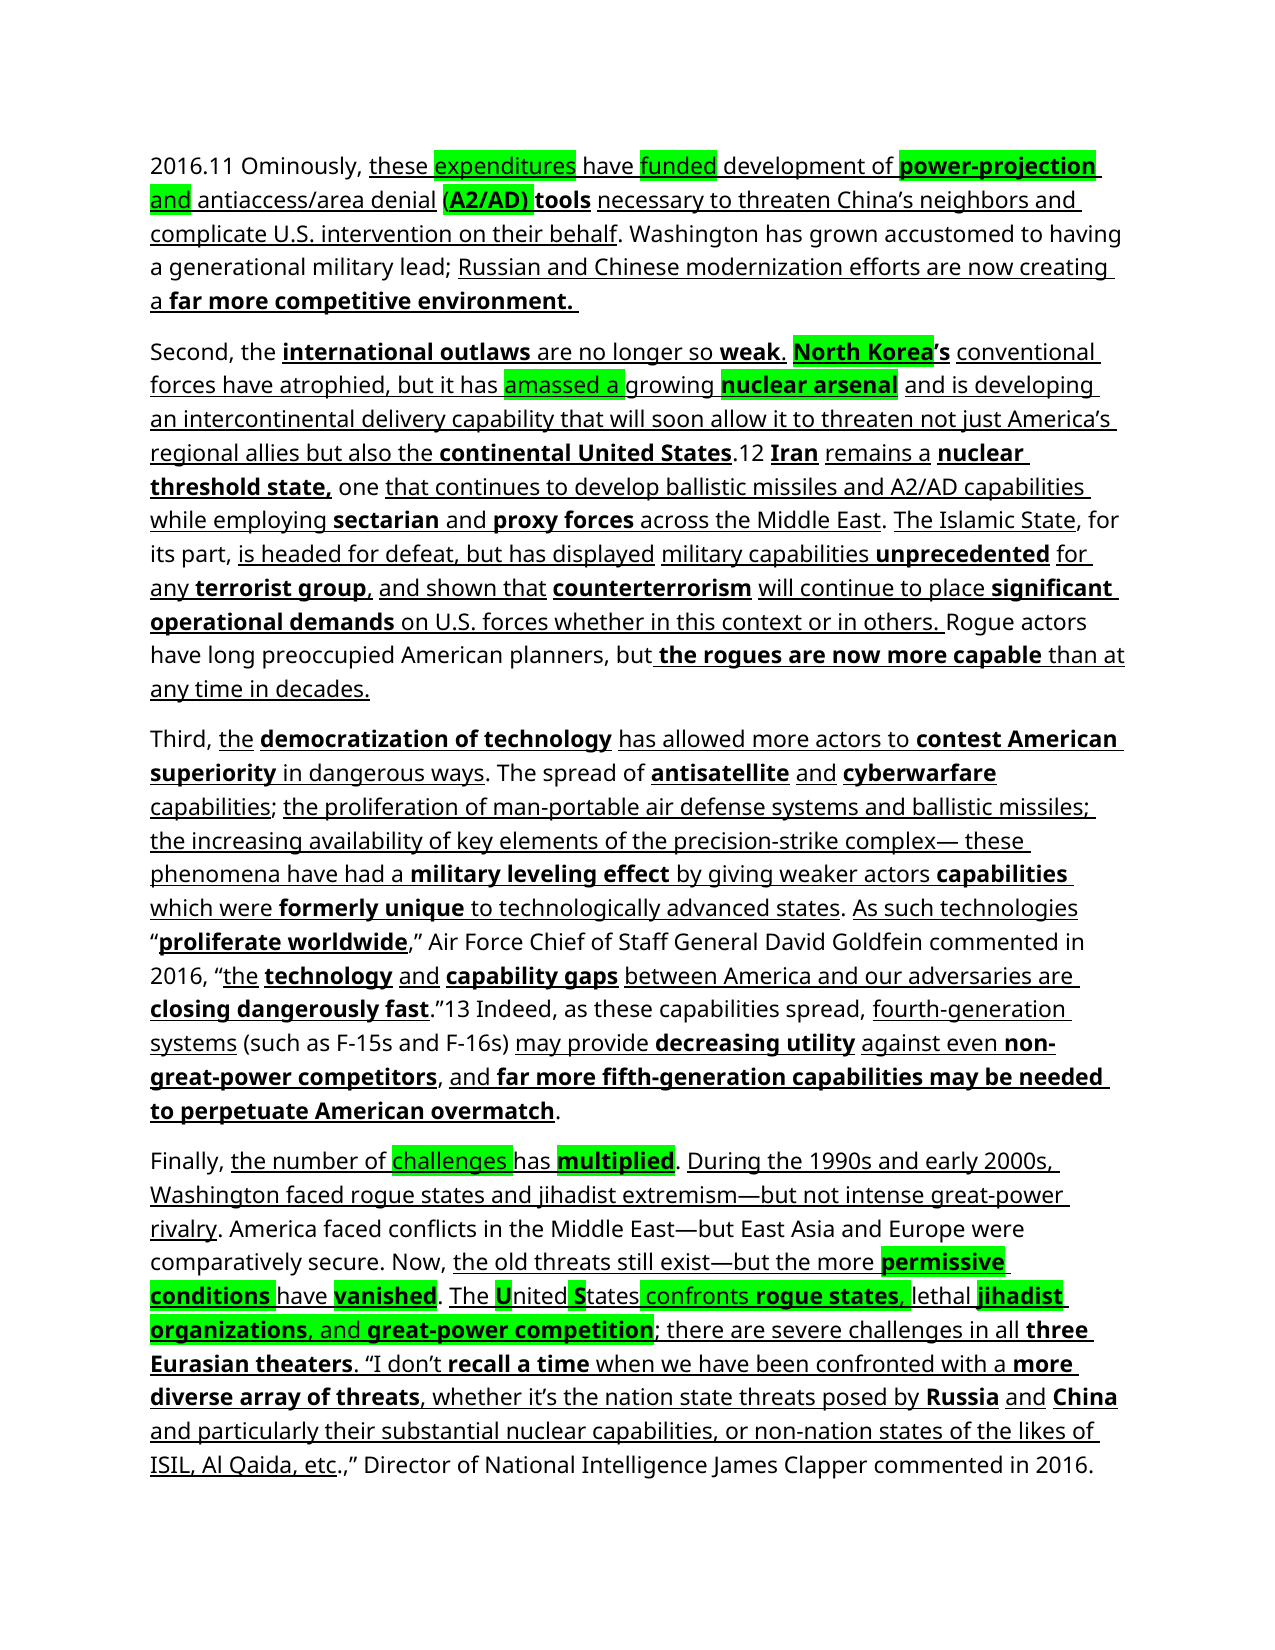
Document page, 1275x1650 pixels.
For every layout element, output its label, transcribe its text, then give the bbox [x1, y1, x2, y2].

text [150, 150, 1125, 316]
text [150, 1145, 1125, 1480]
text Second, the international outlaws are no longer so weak. North Korea’s conventional forces have atrophied, but it has amassed a growing nuclear arsenal and is developing an intercontinental delivery capability that will soon allow it to threaten not just America’s regional allies but also the continental United States.12 Iran remains a nuclear threshold state, one that continues to develop ballistic missiles and A2/AD capabilities while employing sectarian and proxy forces across the Middle East. The Islamic State, for its part, is headed for defeat, but has displayed military capabilities unprecedented for any terrorist group, and shown that counterterrorism will continue to place significant operational demands on U.S. forces whether in this context or in others. Rogue actors have long preoccupied American planners, but the rogues are now more capable than at any time in decades. [150, 335, 1125, 704]
text Third, the democratization of technology has allowed more actors to contest American superiority in dangerous ways. The spread of antisatellite and cyberwarfare capabilities; the proliferation of man-portable air defense systems and ballistic missiles; the increasing availability of key elements of the precision-strike complex— these phenomena have had a military leveling effect by giving weaker actors capabilities which were formerly unique to technologically advanced states. As such technologies “proliferate worldwide,” Air Force Chief of Staff General David Goldfein commented in 2016, “the technology and capability gaps between America and our adversaries are closing dangerously fast.”13 Indeed, as these capabilities spread, fourth-generation systems (such as F-15s and F-16s) may provide decreasing utility against even non-great-power competitors, and far more fifth-generation capabilities may be needed to perpetuate American overmatch. [150, 723, 1125, 1126]
